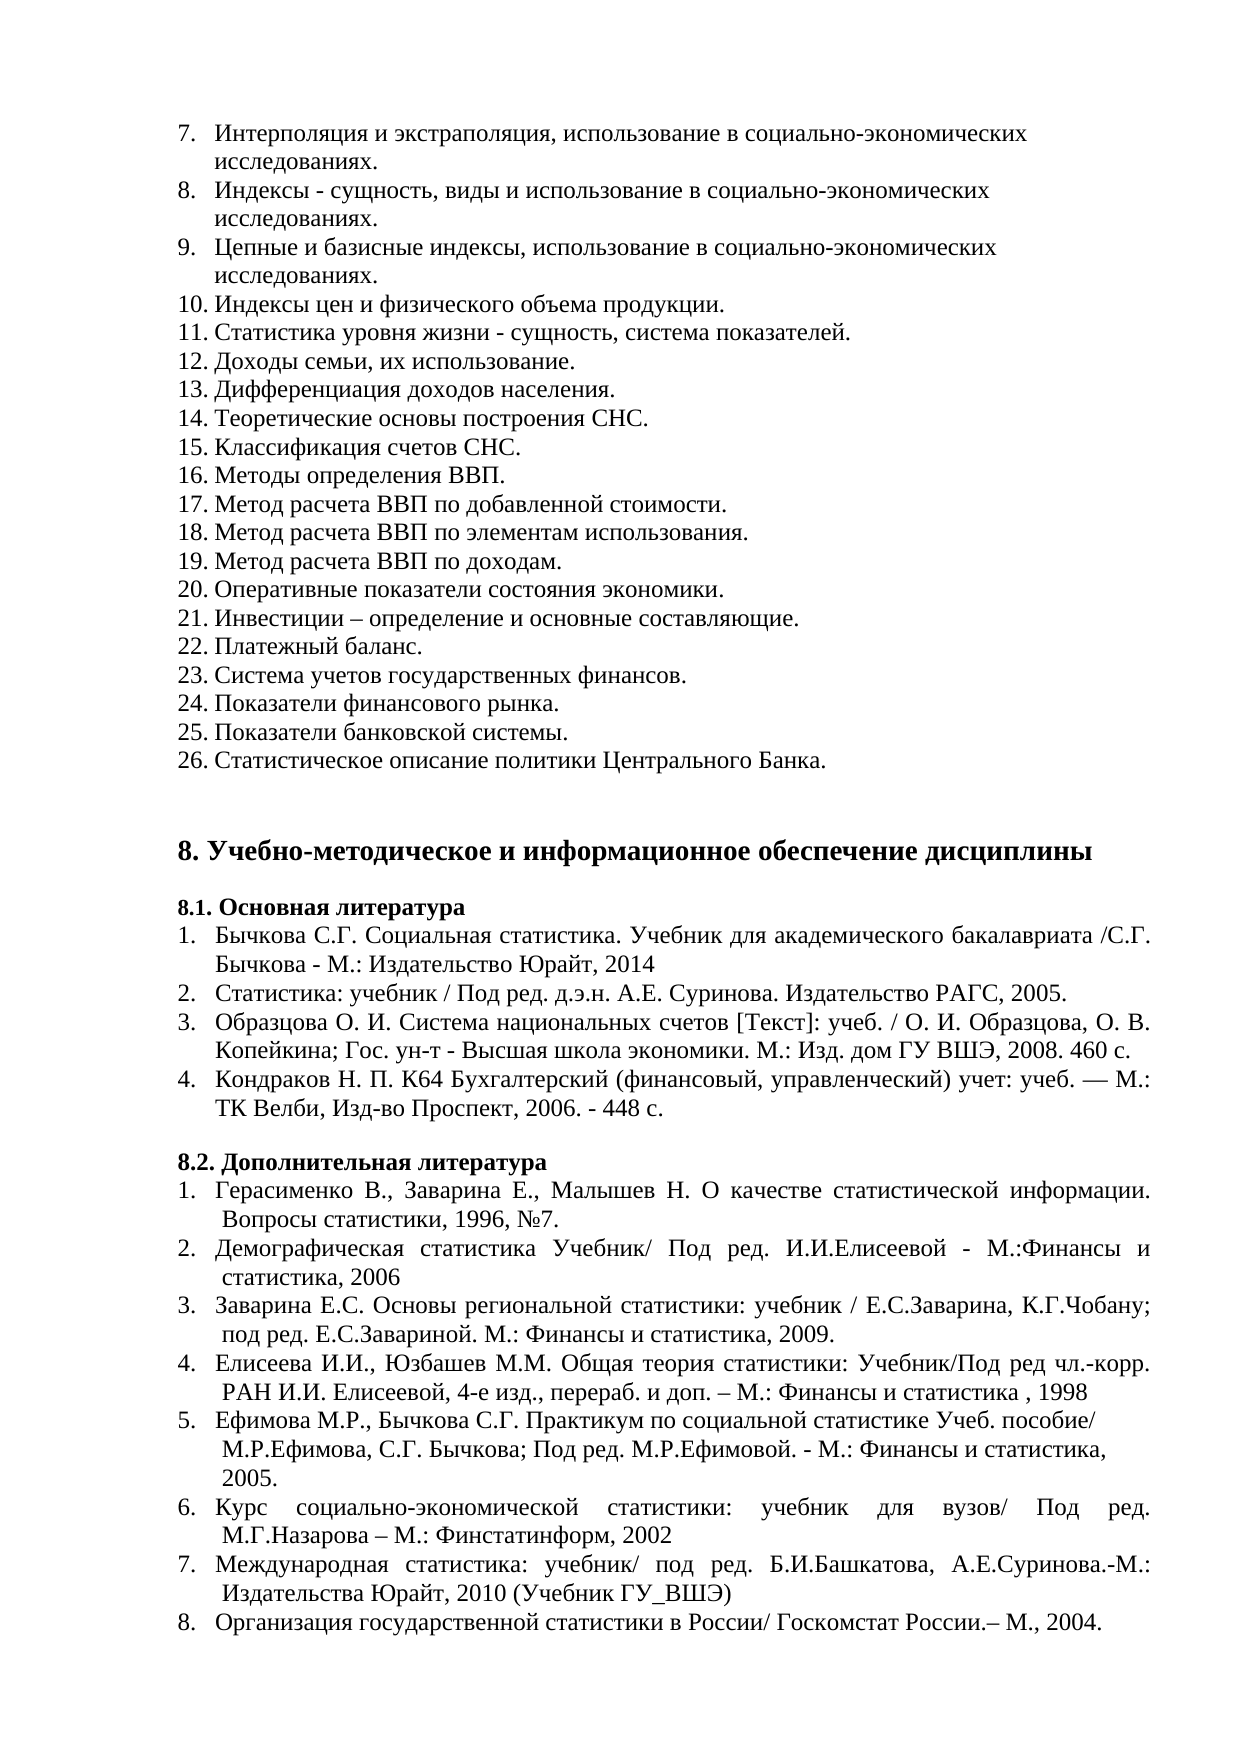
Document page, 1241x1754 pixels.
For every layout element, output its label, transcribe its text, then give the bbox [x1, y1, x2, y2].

list Платежный баланс. [177, 632, 1152, 660]
list Теоретические основы построения СНС. [177, 403, 1152, 432]
list Статистика уровня жизни - сущность, система показателей. [177, 318, 1152, 346]
list Дифференциация доходов населения. [177, 375, 1152, 403]
list Образцова О. И. Система национальных счетов [Текст]: учеб. / О. И. Образцова, О. В. Копейкина; Гос. ун-т - Высшая школа экономики. М.: Изд. дом ГУ ВШЭ, 2008. 460 с. [177, 1007, 1152, 1064]
list Индексы цен и физического объема продукции. [177, 289, 1152, 318]
list Демографическая статистика Учебник/ Под ред. И.И.Елисеевой - М.:Финансы и статистика, 2006 [177, 1233, 1152, 1290]
list Инвестиции – определение и основные составляющие. [177, 603, 1152, 632]
list Оперативные показатели состояния экономики. [177, 575, 1152, 603]
list Интерполяция и экстраполяция, использование в социально-экономических исследованиях. [177, 118, 1152, 175]
list Индексы - сущность, виды и использование в социально-экономических исследованиях. [177, 175, 1152, 232]
list Елисеева И.И., Юзбашев М.М. Общая теория статистики: Учебник/Под ред чл.-корр. РАН И.И. Елисеевой, 4-е изд., перераб. и доп. – М.: Финансы и статистика , 1998 [177, 1348, 1152, 1405]
list Показатели финансового рынка. [177, 689, 1152, 717]
list Статистическое описание политики Центрального Банка. [177, 746, 1152, 774]
list Показатели банковской системы. [177, 717, 1152, 746]
subtitle 8. Учебно-методическое и информационное обеспечение дисциплины [177, 833, 1152, 867]
list Метод расчета ВВП по элементам использования. [177, 518, 1152, 546]
subtitle 8.1. Основная литература [177, 892, 1152, 920]
list Метод расчета ВВП по доходам. [177, 546, 1152, 575]
list Герасименко В., Заварина Е., Малышев Н. О качестве статистической информации. Вопросы статистики, 1996, №7. [177, 1175, 1152, 1233]
list Доходы семьи, их использование. [177, 346, 1152, 375]
list Бычкова С.Г. Социальная статистика. Учебник для академического бакалавриата /С.Г. Бычкова - М.: Издательство Юрайт, 2014 [177, 920, 1152, 978]
subtitle 8.2. Дополнительная литература [177, 1147, 1152, 1175]
list Система учетов государственных финансов. [177, 660, 1152, 689]
list Цепные и базисные индексы, использование в социально-экономических исследованиях. [177, 232, 1152, 289]
list Методы определения ВВП. [177, 461, 1152, 489]
list Классификация счетов СНС. [177, 432, 1152, 461]
list Метод расчета ВВП по добавленной стоимости. [177, 489, 1152, 518]
list Кондраков Н. П. К64 Бухгалтерский (финансовый, управленческий) учет: учеб. — М.: ТК Велби, Изд-во Проспект, 2006. - 448 с. [177, 1064, 1152, 1122]
list Организация государственной статистики в России/ Госкомстат России.– М., 2004. [177, 1607, 1152, 1635]
list Заварина Е.С. Основы региональной статистики: учебник / Е.С.Заварина, К.Г.Чобану; под ред. Е.С.Завариной. М.: Финансы и статистика, 2009. [177, 1290, 1152, 1348]
list Статистика: учебник / Под ред. д.э.н. А.Е. Суринова. Издательство РАГС, 2005. [177, 978, 1152, 1007]
list Курс социально-экономической статистики: учебник для вузов/ Под ред. М.Г.Назарова – М.: Финстатинформ, 2002 [177, 1492, 1152, 1549]
list Международная статистика: учебник/ под ред. Б.И.Башкатова, А.Е.Суринова.-М.: Издательства Юрайт, 2010 (Учебник ГУ_ВШЭ) [177, 1549, 1152, 1607]
list Ефимова М.Р., Бычкова С.Г. Практикум по социальной статистике Учеб. пособие/ М.Р.Ефимова, С.Г. Бычкова; Под ред. М.Р.Ефимовой. - М.: Финансы и статистика, 2005. [177, 1405, 1152, 1492]
